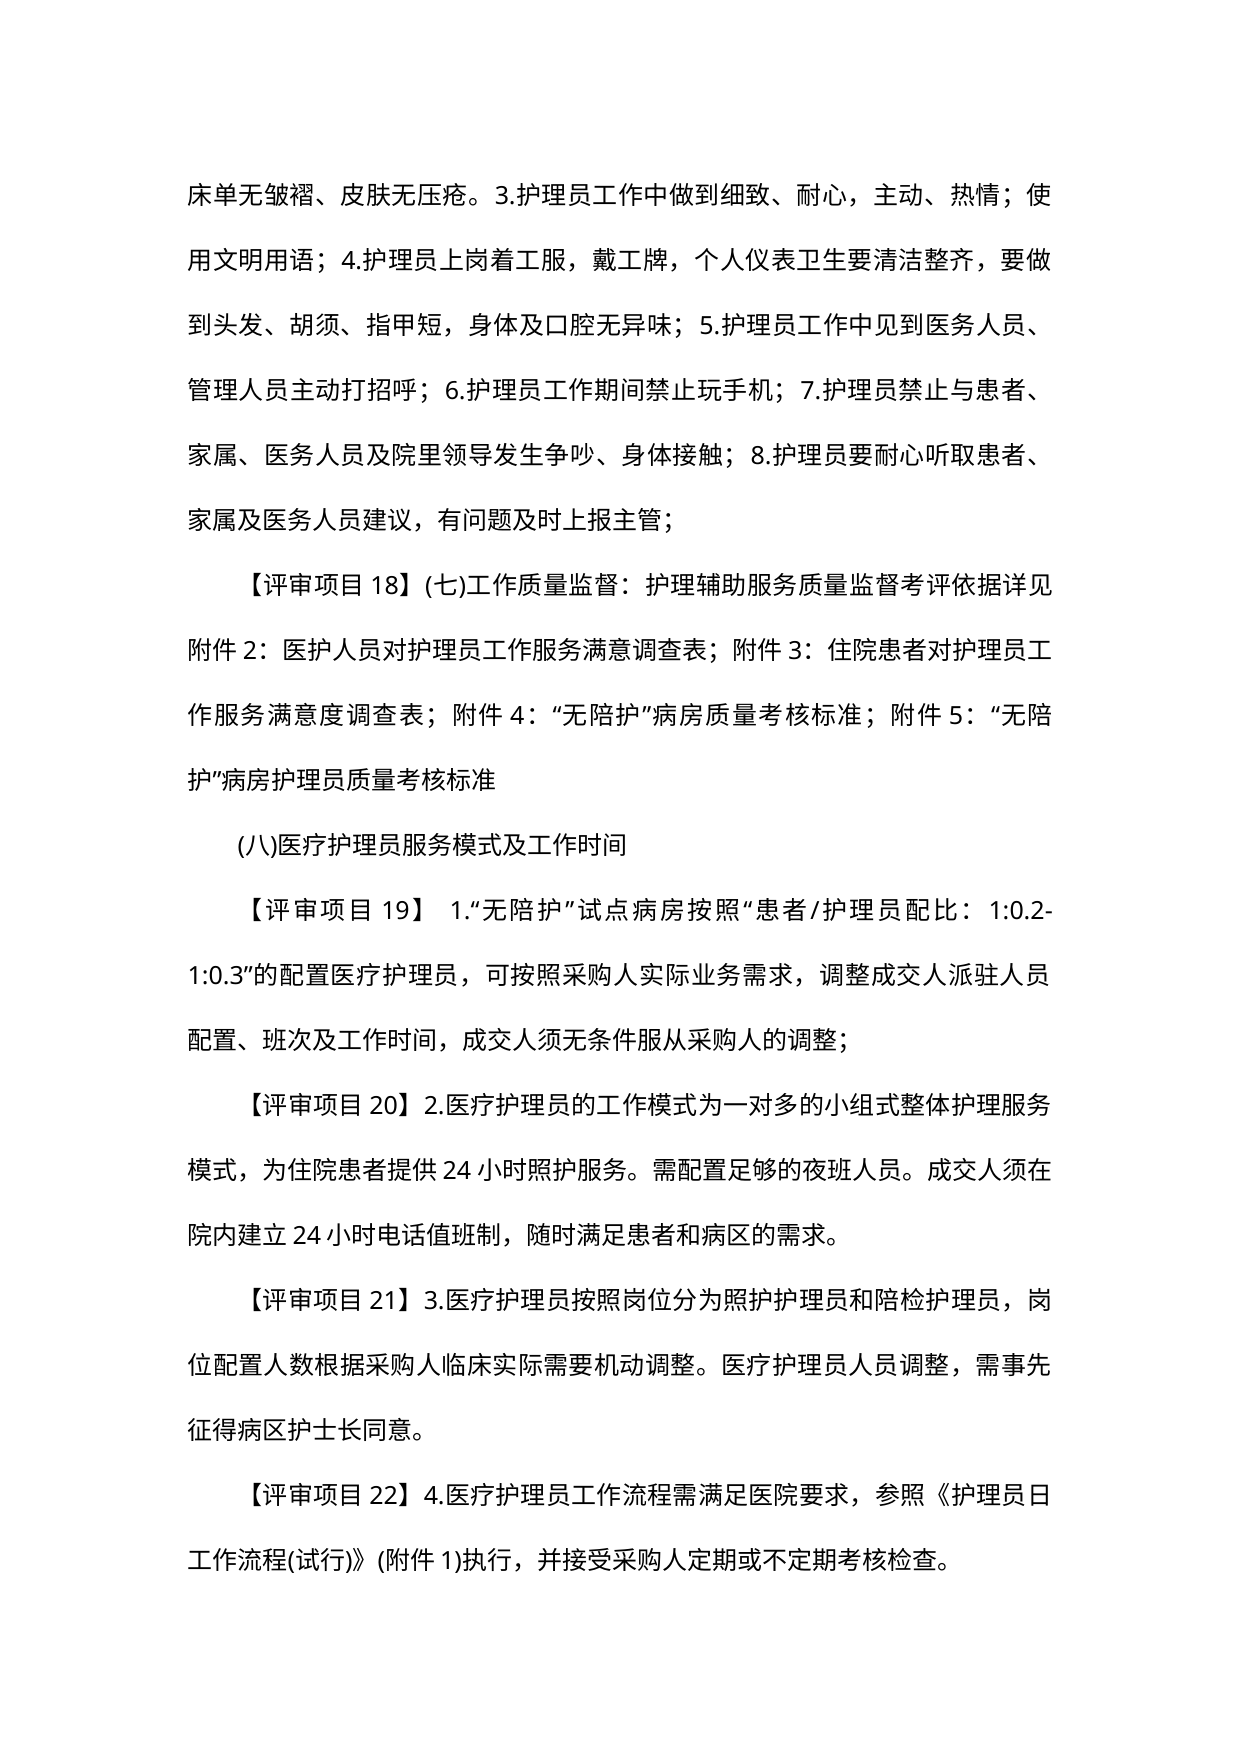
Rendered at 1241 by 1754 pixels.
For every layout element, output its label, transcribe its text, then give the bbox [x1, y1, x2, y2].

text (八)医疗护理员服务模式及工作时间 [187, 812, 1053, 877]
text 【评审项目20】2.医疗护理员的工作模式为一对多的小组式整体护理服务模式，为住院患者提供24 小时照护服务。需配置足够的夜班人员。成交人须在院内建立24小时电话值班制，随时满足患者和病区的需求。 [187, 1072, 1053, 1267]
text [187, 162, 1053, 552]
text 【评审项目22】4.医疗护理员工作流程需满足医院要求，参照《护理员日工作流程(试行)》(附件1)执行，并接受采购人定期或不定期考核检查。 [187, 1462, 1053, 1592]
text 【评审项目21】3.医疗护理员按照岗位分为照护护理员和陪检护理员，岗位配置人数根据采购人临床实际需要机动调整。医疗护理员人员调整，需事先征得病区护士长同意。 [187, 1267, 1053, 1462]
text 【评审项目19】 1.“无陪护”试点病房按照“患者/护理员配比：1:0.2-1:0.3”的配置医疗护理员，可按照采购人实际业务需求，调整成交人派驻人员配置、班次及工作时间，成交人须无条件服从采购人的调整； [187, 877, 1053, 1072]
text 【评审项目18】(七)工作质量监督：护理辅助服务质量监督考评依据详见附件2：医护人员对护理员工作服务满意调查表；附件3：住院患者对护理员工作服务满意度调查表；附件4：“无陪护”病房质量考核标准；附件5：“无陪护”病房护理员质量考核标准 [187, 552, 1053, 812]
